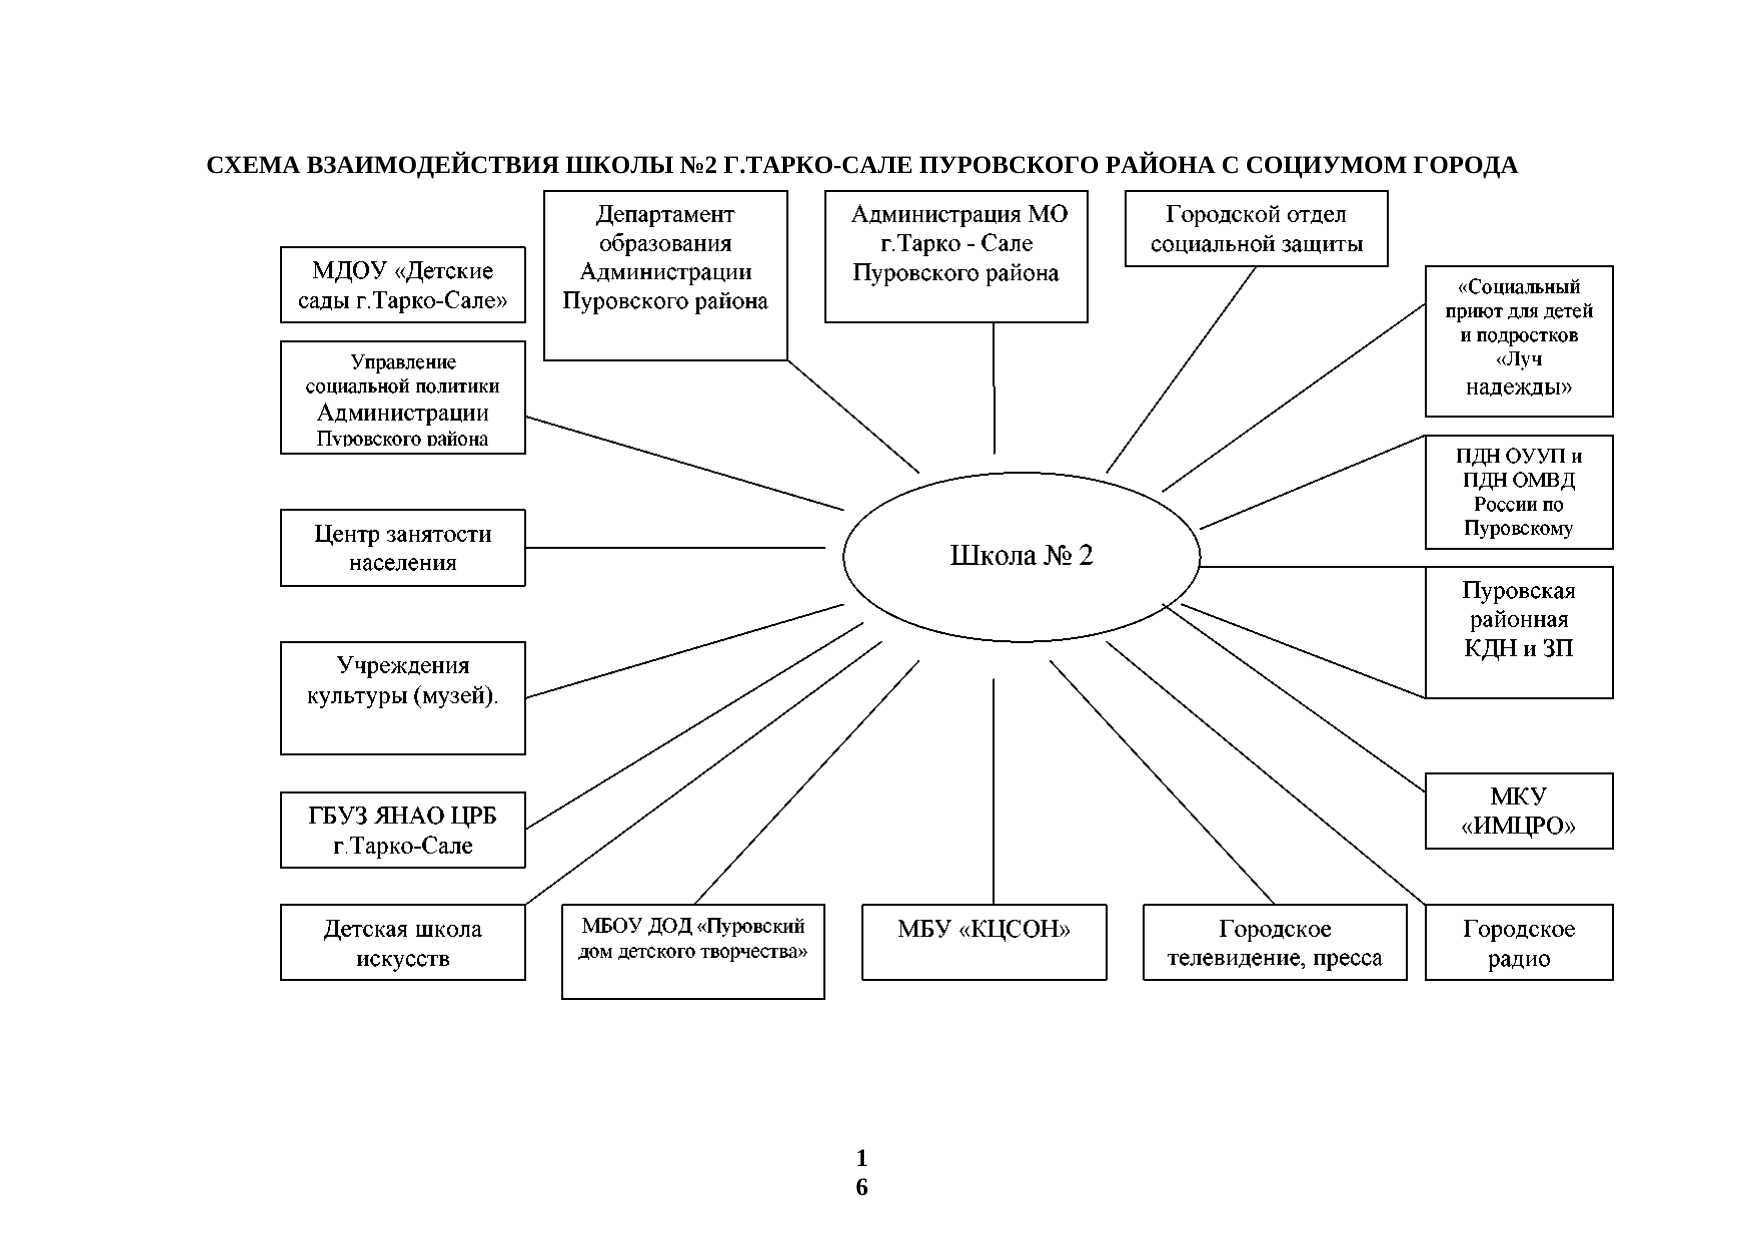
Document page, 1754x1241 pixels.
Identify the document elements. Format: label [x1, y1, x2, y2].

picture [280, 190, 1614, 1000]
